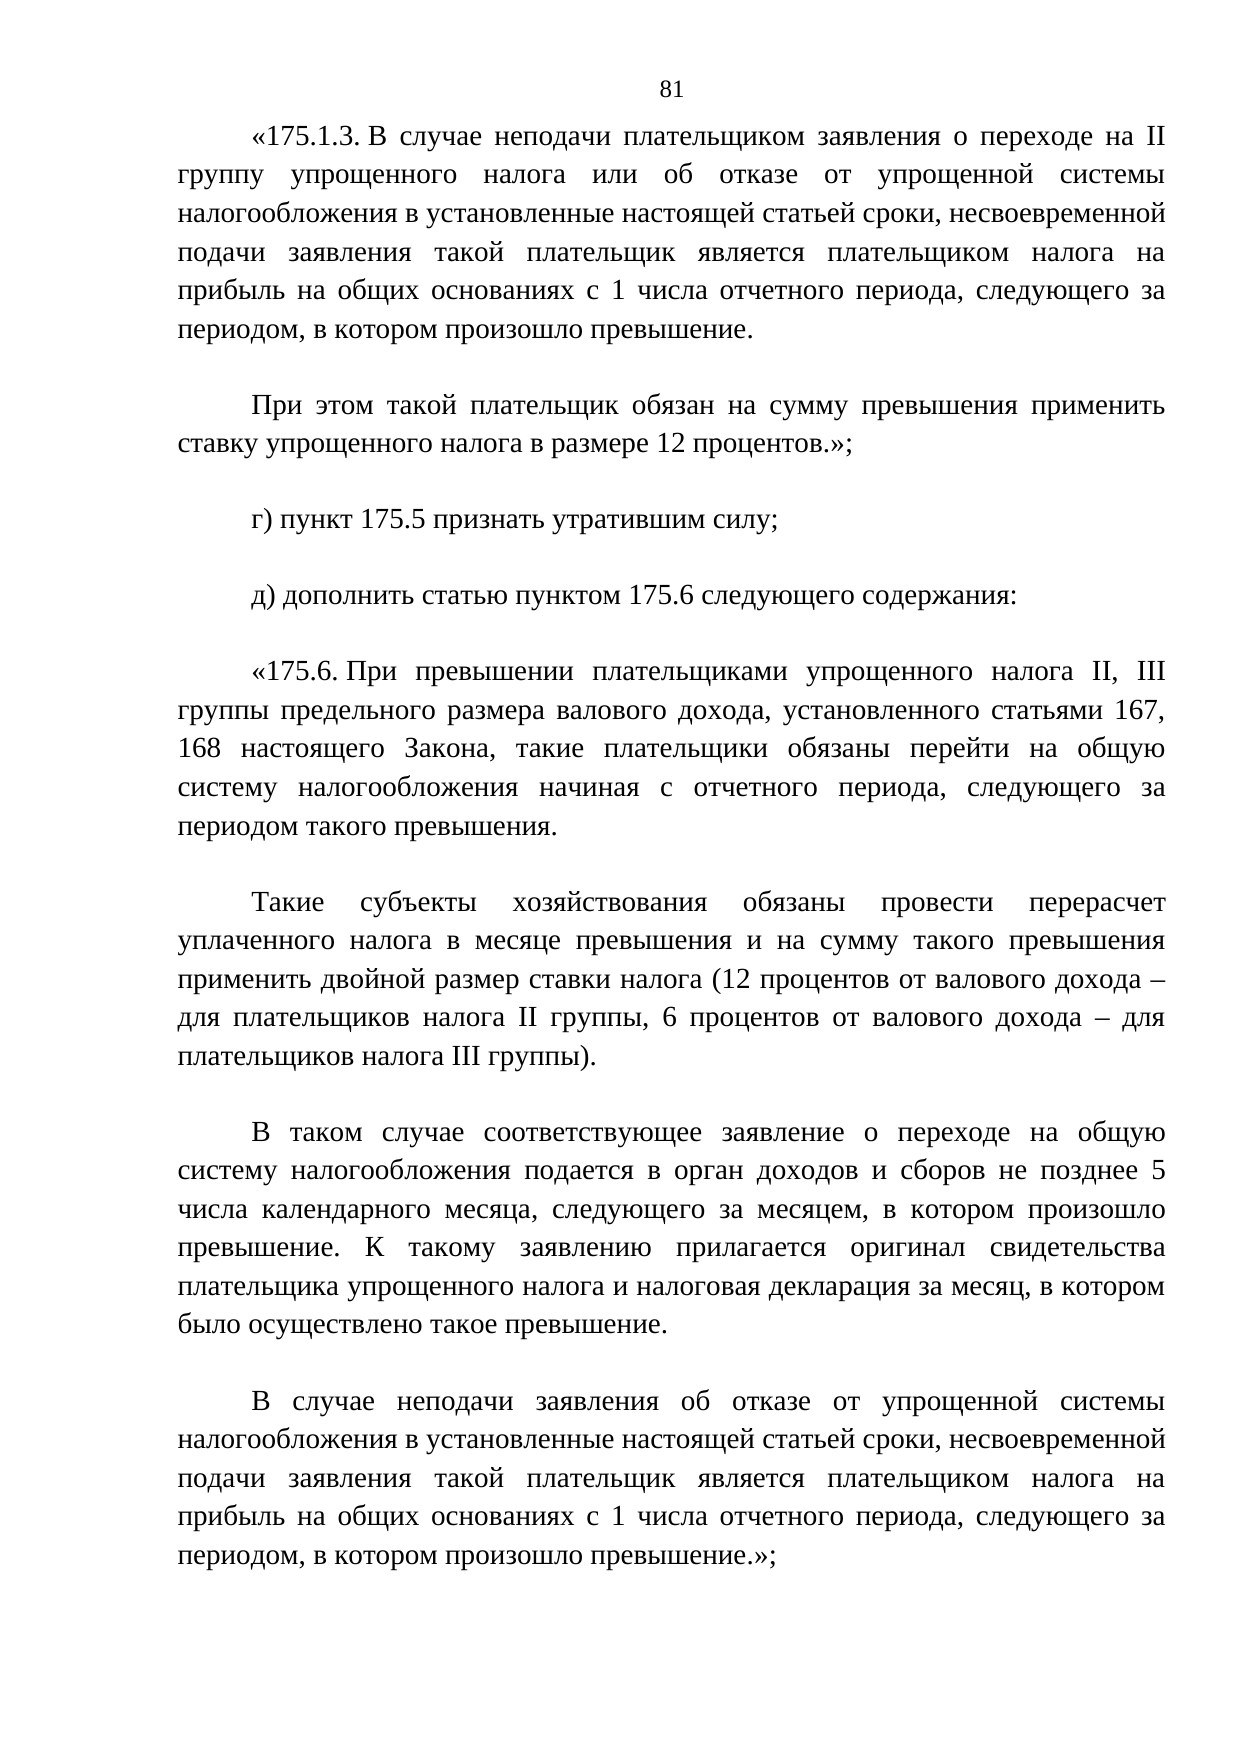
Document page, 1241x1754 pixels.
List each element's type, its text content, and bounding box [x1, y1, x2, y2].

text Такие субъекты хозяйствования обязаны провести перерасчет уплаченного налога в месяце превышения и на сумму такого превышения применить двойной размер ставки налога (12 процентов от валового дохода – для плательщиков налога ІІ группы, 6 процентов от валового дохода – для плательщиков налога ІІІ группы). [177, 884, 1167, 1071]
text «175.1.3. В случае неподачи плательщиком заявления о переходе на II группу упрощенного налога или об отказе от упрощенной системы налогообложения в установленные настоящей статьей сроки, несвоевременной подачи заявления такой плательщик является плательщиком налога на прибыль на общих основаниях с 1 числа отчетного периода, следующего за периодом, в котором произошло превышение. [177, 118, 1167, 344]
text В таком случае соответствующее заявление о переходе на общую систему налогообложения подается в орган доходов и сборов не позднее 5 числа календарного месяца, следующего за месяцем, в котором произошло превышение. К такому заявлению прилагается оригинал свидетельства плательщика упрощенного налога и налоговая декларация за месяц, в котором было осуществлено такое превышение. [177, 1114, 1167, 1340]
text «175.6. При превышении плательщиками упрощенного налога ІІ, ІІІ группы предельного размера валового дохода, установленного статьями 167, 168 настоящего Закона, такие плательщики обязаны перейти на общую систему налогообложения начиная с отчетного периода, следующего за периодом такого превышения. [177, 653, 1167, 841]
text В случае неподачи заявления об отказе от упрощенной системы налогообложения в установленные настоящей статьей сроки, несвоевременной подачи заявления такой плательщик является плательщиком налога на прибыль на общих основаниях с 1 числа отчетного периода, следующего за периодом, в котором произошло превышение.»; [177, 1383, 1167, 1570]
text д) дополнить статью пунктом 175.6 следующего содержания: [177, 577, 1167, 611]
text г) пункт 175.5 признать утратившим силу; [177, 501, 1167, 535]
text При этом такой плательщик обязан на сумму превышения применить ставку упрощенного налога в размере 12 процентов.»; [177, 387, 1167, 459]
